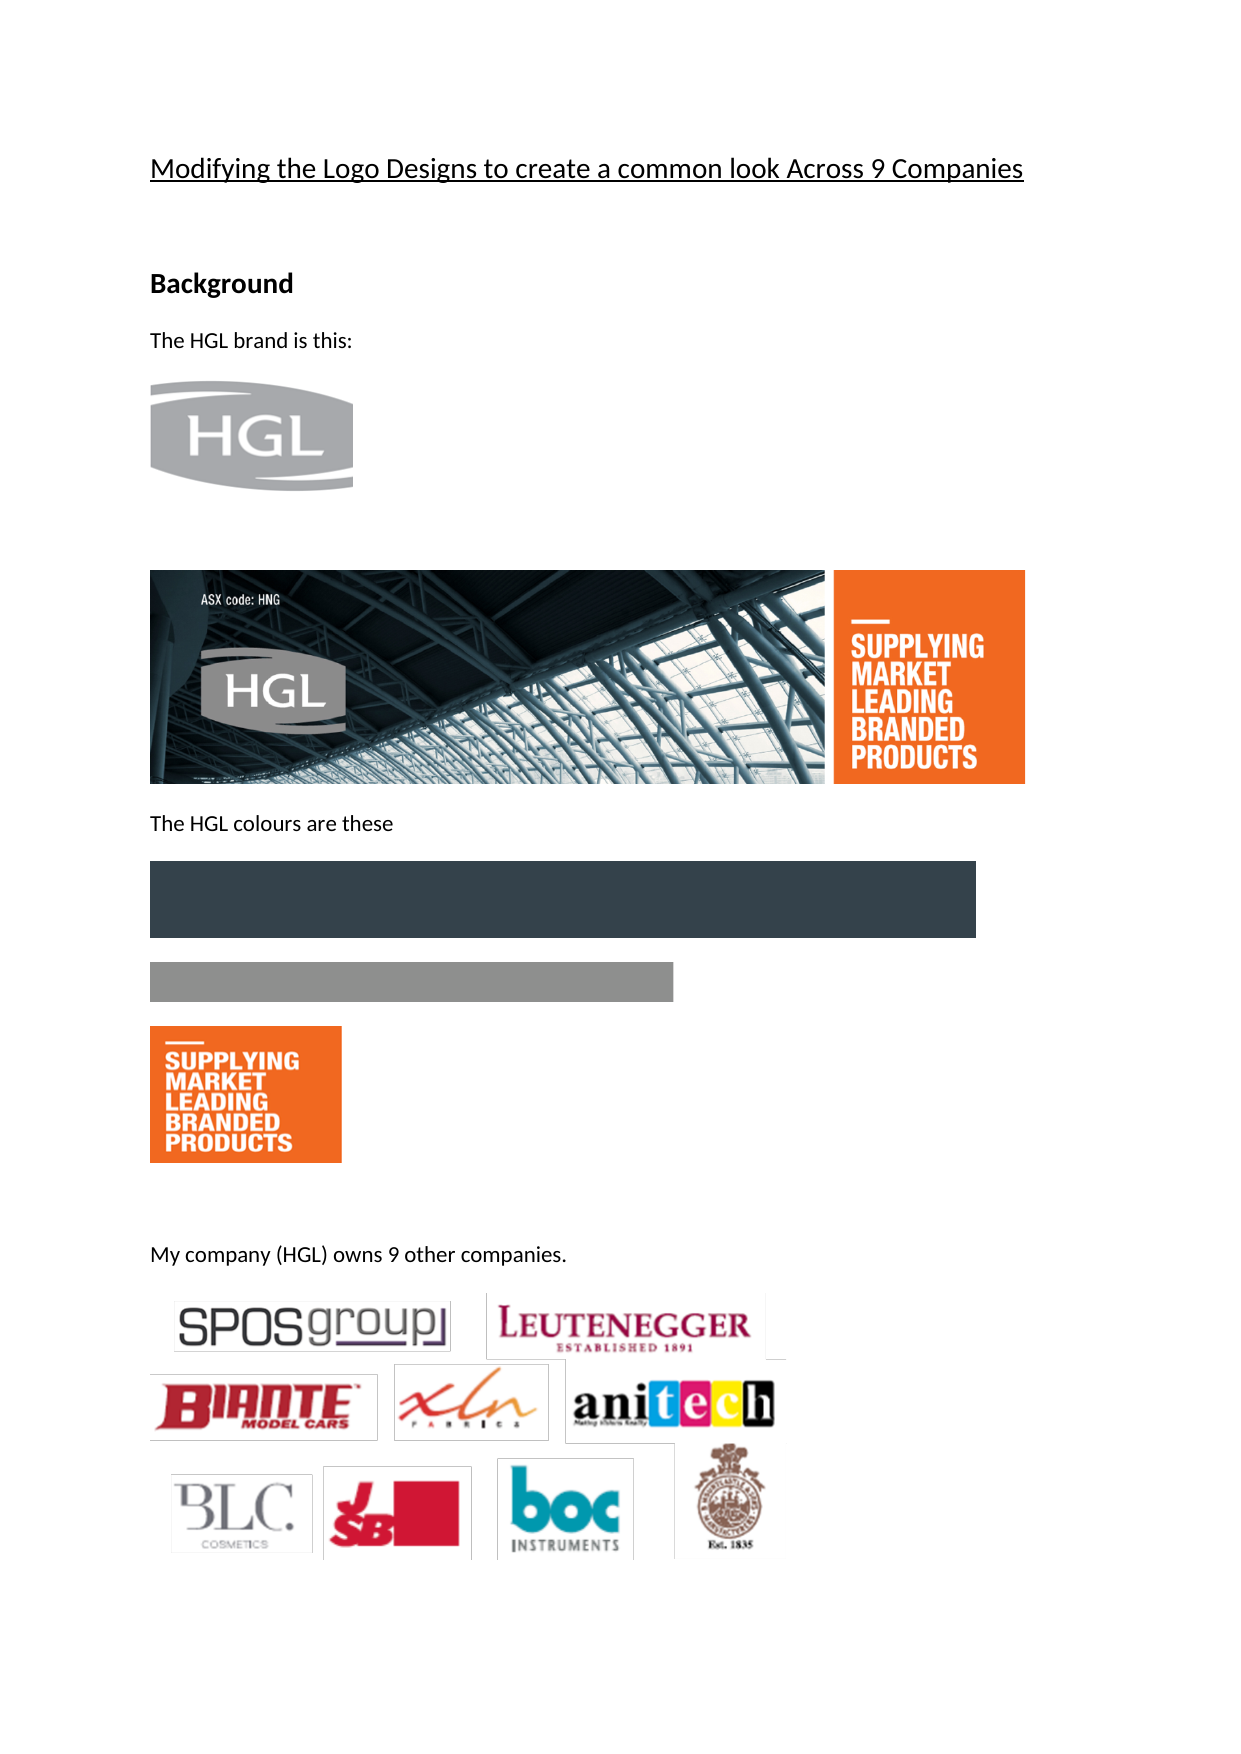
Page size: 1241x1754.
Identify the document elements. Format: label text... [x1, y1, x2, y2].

text Background [150, 265, 1090, 300]
picture [150, 570, 1025, 784]
picture [150, 861, 976, 938]
picture [150, 1293, 787, 1560]
text Modifying the Logo Designs to create a common look Across 9 Companies [150, 150, 1090, 186]
text The HGL colours are these [150, 809, 1090, 837]
text My company (HGL) owns 9 other companies. [150, 1241, 1090, 1269]
picture [150, 379, 353, 493]
picture [150, 1026, 342, 1163]
text The HGL brand is this: [150, 327, 1090, 354]
